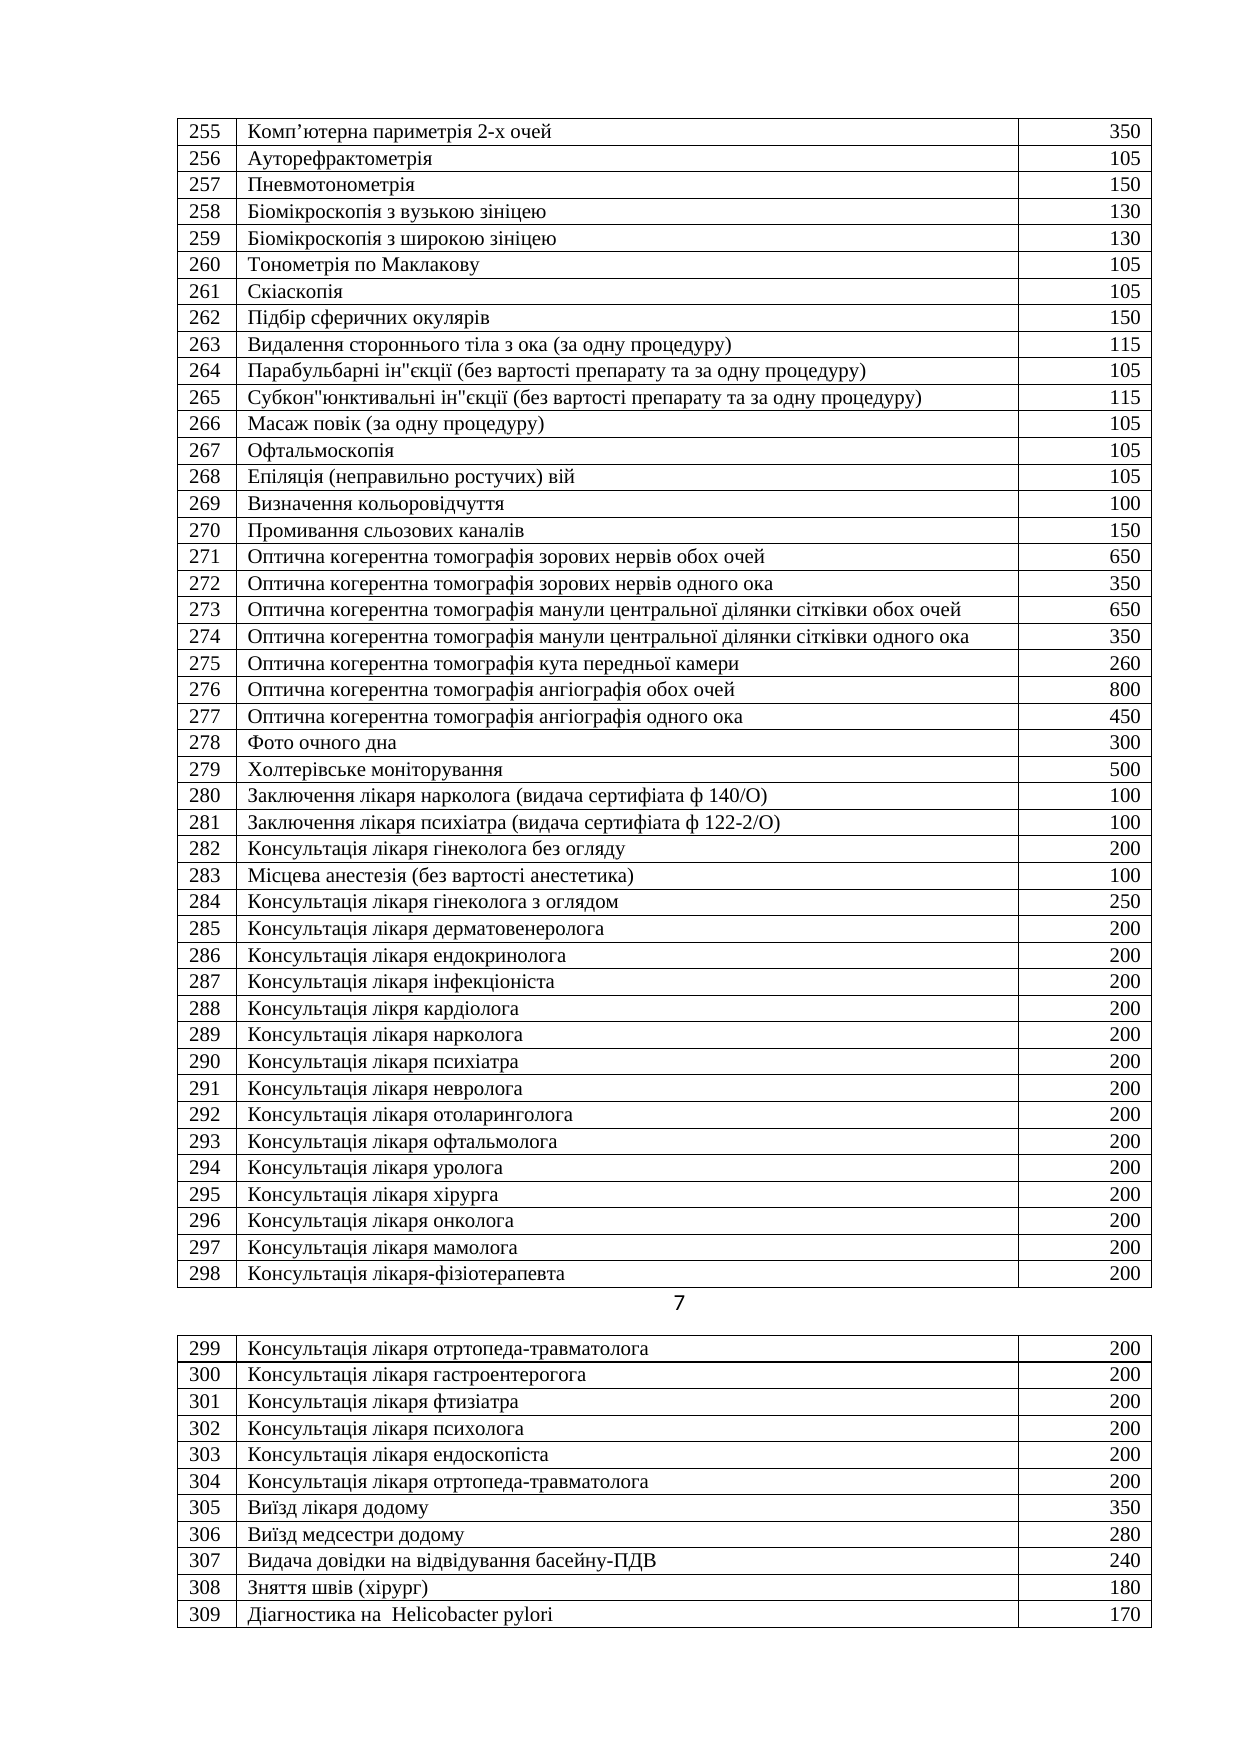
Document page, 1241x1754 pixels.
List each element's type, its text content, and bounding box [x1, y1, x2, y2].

table_cell 200 [1019, 1261, 1151, 1287]
table_cell Біомікроскопія з широкою зініцею [237, 225, 1018, 251]
table_cell 200 [1019, 1442, 1151, 1468]
table_cell 282 [178, 836, 236, 862]
table_cell 130 [1019, 225, 1151, 251]
table_cell 277 [178, 704, 236, 729]
table_cell Оптична когерентна томографія ангіографія одного ока [237, 704, 1018, 729]
table_cell Консультація лікаря нарколога [237, 1022, 1018, 1048]
table_cell 180 [1019, 1575, 1151, 1600]
table_cell 289 [178, 1022, 236, 1048]
table_cell 262 [178, 305, 236, 331]
table_cell 259 [178, 225, 236, 251]
table_cell 286 [178, 943, 236, 968]
table_cell 290 [178, 1049, 236, 1074]
table_cell 200 [1019, 1416, 1151, 1441]
table_cell 200 [1019, 1363, 1151, 1388]
table_cell 288 [178, 996, 236, 1021]
table_cell Видача довідки на відвідування басейну-ПДВ [237, 1548, 1018, 1574]
table_cell 200 [1019, 1102, 1151, 1127]
table_cell 500 [1019, 757, 1151, 782]
table_cell 275 [178, 650, 236, 676]
table_cell 283 [178, 863, 236, 888]
table_cell 200 [1019, 1389, 1151, 1414]
table_cell Підбір сферичних окулярів [237, 305, 1018, 331]
table_cell 200 [1019, 1129, 1151, 1154]
table_cell Консультація лікря кардіолога [237, 996, 1018, 1021]
table_cell 293 [178, 1129, 236, 1154]
table_cell 297 [178, 1235, 236, 1260]
table_cell 272 [178, 571, 236, 596]
table_cell 200 [1019, 969, 1151, 995]
table_cell 100 [1019, 491, 1151, 517]
table_cell Консультація лікаря психолога [237, 1416, 1018, 1441]
table_cell Тонометрія по Маклакову [237, 252, 1018, 277]
table_cell 308 [178, 1575, 236, 1600]
table_cell 280 [178, 783, 236, 809]
table_cell 170 [1019, 1601, 1151, 1627]
table_cell Консультація лікаря психіатра [237, 1049, 1018, 1074]
table_cell Діагностика на Helicobacter pylori [237, 1601, 1018, 1627]
table_cell 200 [1019, 916, 1151, 942]
table_cell Виїзд медсестри додому [237, 1522, 1018, 1547]
table_cell Видалення стороннього тіла з ока (за одну процедуру) [237, 332, 1018, 357]
table_cell Місцева анестезія (без вартості анестетика) [237, 863, 1018, 888]
table_cell 285 [178, 916, 236, 942]
table_cell 255 [178, 119, 236, 145]
table_cell 301 [178, 1389, 236, 1414]
table_cell Пневмотонометрія [237, 172, 1018, 198]
table_cell 350 [1019, 119, 1151, 145]
table_cell 271 [178, 544, 236, 570]
table_cell 269 [178, 491, 236, 517]
table_cell Консультація лікаря уролога [237, 1155, 1018, 1181]
table_cell 291 [178, 1075, 236, 1101]
table_cell 264 [178, 358, 236, 384]
text 7 [177, 1288, 1181, 1316]
table_cell 650 [1019, 544, 1151, 570]
table_cell 200 [1019, 996, 1151, 1021]
table_cell 309 [178, 1601, 236, 1627]
table_cell 260 [1019, 650, 1151, 676]
table_cell 200 [1019, 1049, 1151, 1074]
table_cell Визначення кольоровідчуття [237, 491, 1018, 517]
table_header 299 [178, 1336, 236, 1361]
table_cell 150 [1019, 172, 1151, 198]
table_cell 280 [1019, 1522, 1151, 1547]
table_cell Оптична когерентна томографія манули центральної ділянки сітківки обох очей [237, 597, 1018, 623]
table_cell 303 [178, 1442, 236, 1468]
table_cell Виїзд лікаря додому [237, 1495, 1018, 1521]
table_cell Фото очного дна [237, 730, 1018, 756]
table_cell Консультація лікаря мамолога [237, 1235, 1018, 1260]
table_cell Заключення лікаря нарколога (видача сертифіата ф 140/О) [237, 783, 1018, 809]
table_cell 260 [178, 252, 236, 277]
table_cell 287 [178, 969, 236, 995]
table_cell Заключення лікаря психіатра (видача сертифіата ф 122-2/О) [237, 810, 1018, 835]
table_cell Консультація лікаря-фізіотерапевта [237, 1261, 1018, 1287]
table_cell 100 [1019, 810, 1151, 835]
table_cell Зняття швів (хірург) [237, 1575, 1018, 1600]
table_cell 200 [1019, 1208, 1151, 1234]
table_cell 115 [1019, 385, 1151, 410]
table_cell 105 [1019, 358, 1151, 384]
table_header 200 [1019, 1336, 1151, 1361]
table_cell 273 [178, 597, 236, 623]
table_cell 265 [178, 385, 236, 410]
table_cell 240 [1019, 1548, 1151, 1574]
table_cell 295 [178, 1182, 236, 1207]
table_cell 200 [1019, 1469, 1151, 1494]
table_cell 350 [1019, 624, 1151, 649]
table_cell 105 [1019, 279, 1151, 304]
table_cell 263 [178, 332, 236, 357]
table_cell Субкон"юнктивальні ін"єкції (без вартості препарату та за одну процедуру) [237, 385, 1018, 410]
table_cell Консультація лікаря офтальмолога [237, 1129, 1018, 1154]
table_cell 450 [1019, 704, 1151, 729]
table_cell 300 [1019, 730, 1151, 756]
table_cell 200 [1019, 1155, 1151, 1181]
table_cell Консультація лікаря ендокринолога [237, 943, 1018, 968]
table_cell 200 [1019, 943, 1151, 968]
table_cell 200 [1019, 1182, 1151, 1207]
table_cell 200 [1019, 1022, 1151, 1048]
table_cell 115 [1019, 332, 1151, 357]
table_cell 350 [1019, 571, 1151, 596]
table_cell Консультація лікаря дерматовенеролога [237, 916, 1018, 942]
table_cell 279 [178, 757, 236, 782]
table_cell Комп’ютерна париметрія 2-х очей [237, 119, 1018, 145]
table_cell 250 [1019, 890, 1151, 915]
table_cell 200 [1019, 836, 1151, 862]
table_cell Холтерівське моніторування [237, 757, 1018, 782]
table_cell 150 [1019, 305, 1151, 331]
table_cell Промивання сльозових каналів [237, 518, 1018, 543]
table_cell Оптична когерентна томографія зорових нервів обох очей [237, 544, 1018, 570]
table_cell Оптична когерентна томографія ангіографія обох очей [237, 677, 1018, 702]
table_cell Консультація лікаря онколога [237, 1208, 1018, 1234]
table_cell 306 [178, 1522, 236, 1547]
table_cell Консультація лікаря гастроентерогога [237, 1363, 1018, 1388]
table_cell 305 [178, 1495, 236, 1521]
table_cell Консультація лікаря отртопеда-травматолога [237, 1469, 1018, 1494]
table_cell 302 [178, 1416, 236, 1441]
table_cell 292 [178, 1102, 236, 1127]
table_cell Масаж повік (за одну процедуру) [237, 411, 1018, 437]
table_cell 350 [1019, 1495, 1151, 1521]
table_cell 105 [1019, 411, 1151, 437]
table_cell 200 [1019, 1075, 1151, 1101]
table_cell 105 [1019, 438, 1151, 463]
table_cell Офтальмоскопія [237, 438, 1018, 463]
table_cell 294 [178, 1155, 236, 1181]
table_cell 100 [1019, 863, 1151, 888]
table_cell 650 [1019, 597, 1151, 623]
table_cell 267 [178, 438, 236, 463]
table_cell Скіаскопія [237, 279, 1018, 304]
table_cell 268 [178, 465, 236, 490]
table_cell 130 [1019, 199, 1151, 224]
table_cell Епіляція (неправильно ростучих) вій [237, 465, 1018, 490]
table_cell 200 [1019, 1235, 1151, 1260]
table_cell Консультація лікаря гінеколога без огляду [237, 836, 1018, 862]
table_cell 300 [178, 1363, 236, 1388]
table_header Консультація лікаря отртопеда-травматолога [237, 1336, 1018, 1361]
table_cell Оптична когерентна томографія манули центральної ділянки сітківки одного ока [237, 624, 1018, 649]
table_cell Консультація лікаря фтизіатра [237, 1389, 1018, 1414]
table_cell 274 [178, 624, 236, 649]
table_cell Консультація лікаря ендоскопіста [237, 1442, 1018, 1468]
table_cell Консультація лікаря хірурга [237, 1182, 1018, 1207]
table_cell Оптична когерентна томографія кута передньої камери [237, 650, 1018, 676]
table_cell 256 [178, 146, 236, 171]
table_cell 276 [178, 677, 236, 702]
table_cell 278 [178, 730, 236, 756]
table_cell 296 [178, 1208, 236, 1234]
table_cell Консультація лікаря гінеколога з оглядом [237, 890, 1018, 915]
table_cell 281 [178, 810, 236, 835]
table_cell 800 [1019, 677, 1151, 702]
table_cell 284 [178, 890, 236, 915]
table_cell Біомікроскопія з вузькою зініцею [237, 199, 1018, 224]
table_cell 304 [178, 1469, 236, 1494]
table_cell Консультація лікаря отоларинголога [237, 1102, 1018, 1127]
table_cell Ауторефрактометрія [237, 146, 1018, 171]
table_cell Оптична когерентна томографія зорових нервів одного ока [237, 571, 1018, 596]
table_cell 257 [178, 172, 236, 198]
table_cell 105 [1019, 465, 1151, 490]
table_cell 105 [1019, 146, 1151, 171]
table_cell 258 [178, 199, 236, 224]
table_cell 105 [1019, 252, 1151, 277]
table_cell 100 [1019, 783, 1151, 809]
table_cell Консультація лікаря невролога [237, 1075, 1018, 1101]
table_cell 261 [178, 279, 236, 304]
table_cell 266 [178, 411, 236, 437]
table_cell 270 [178, 518, 236, 543]
table_cell Парабульбарні ін"єкції (без вартості препарату та за одну процедуру) [237, 358, 1018, 384]
table_cell 307 [178, 1548, 236, 1574]
table_cell Консультація лікаря інфекціоніста [237, 969, 1018, 995]
table_cell 298 [178, 1261, 236, 1287]
table_cell 150 [1019, 518, 1151, 543]
